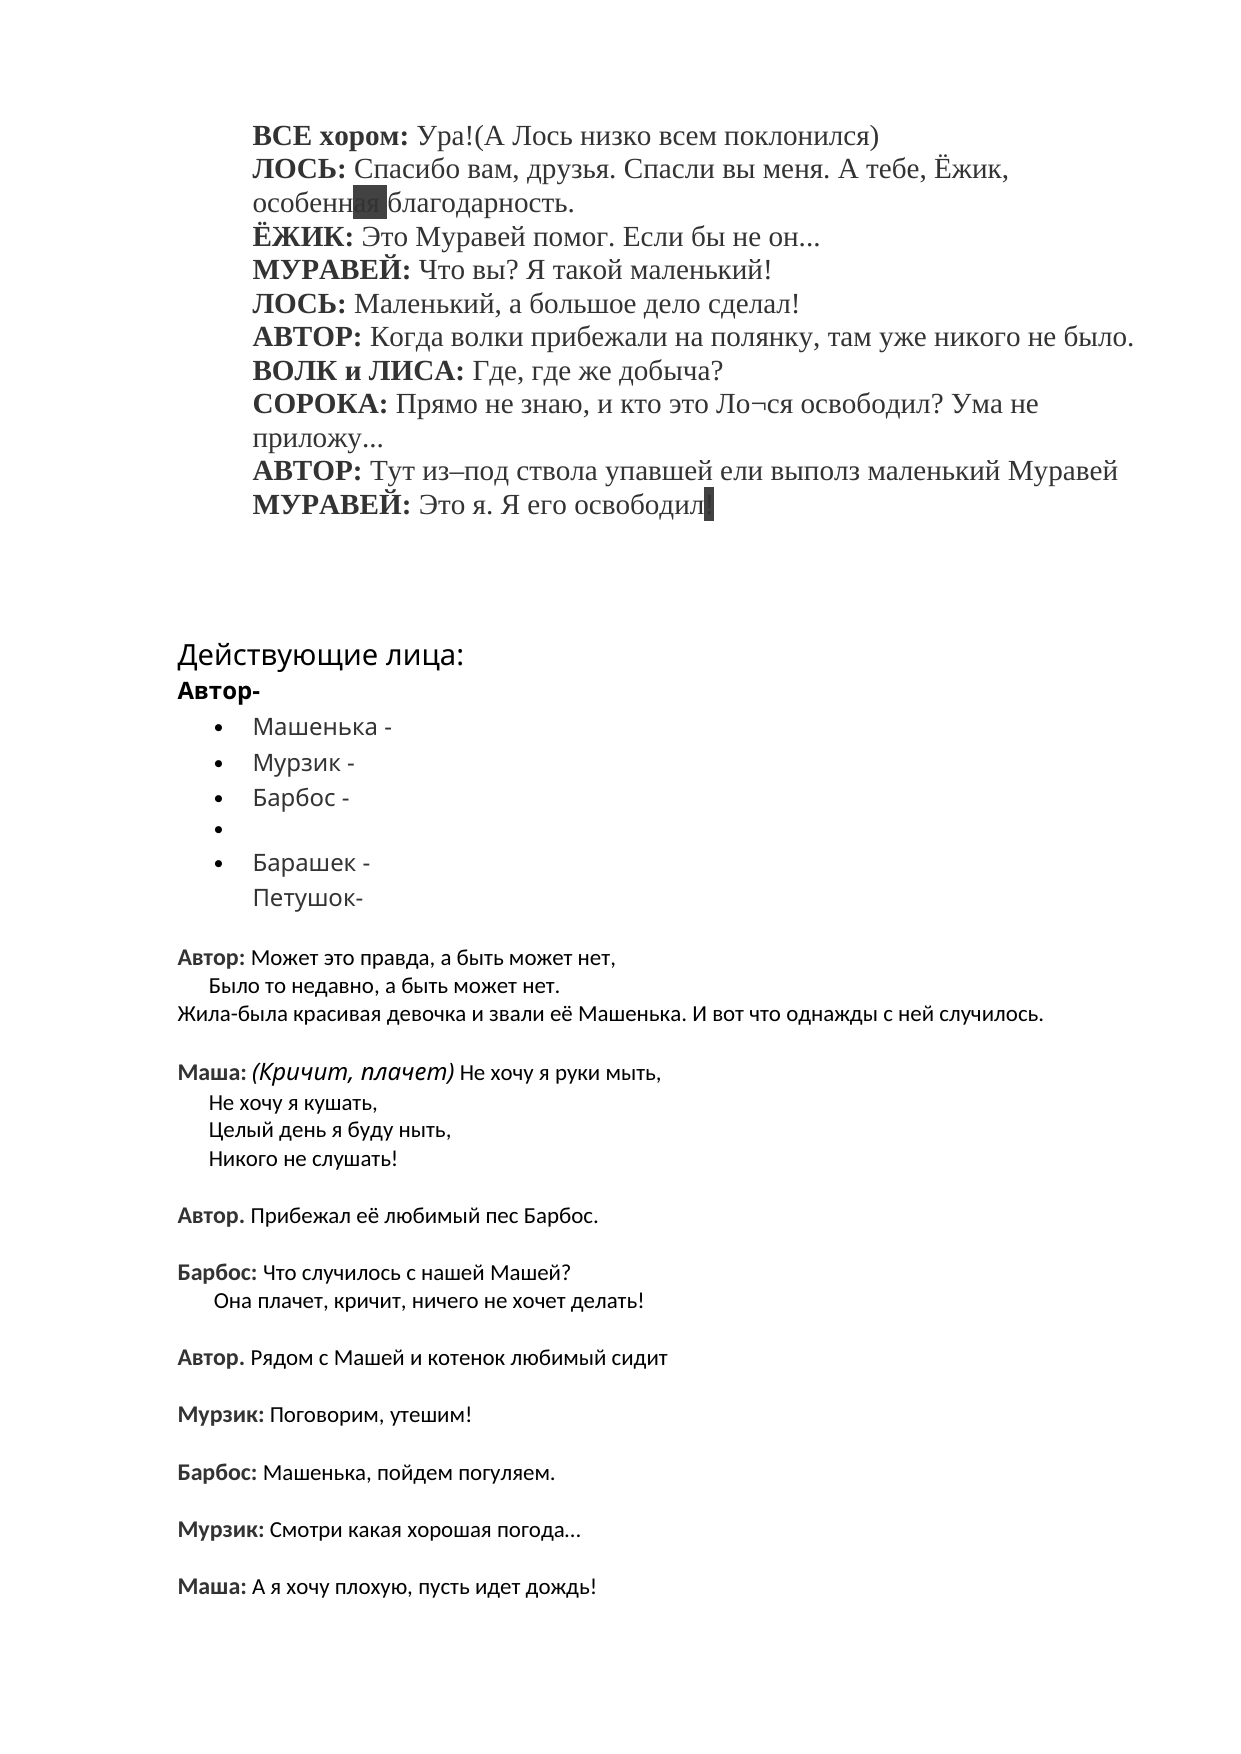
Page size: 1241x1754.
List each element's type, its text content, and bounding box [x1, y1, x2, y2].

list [215, 118, 1152, 521]
list Мурзик - [215, 745, 1152, 778]
text Автор- [177, 674, 1152, 706]
list Барашек - [215, 845, 1152, 878]
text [177, 914, 1152, 1629]
list Барбос - [215, 781, 1152, 814]
text Действующие лица: [177, 634, 1152, 674]
text Петушок- [252, 881, 1152, 914]
list Машенька - [215, 709, 1152, 742]
